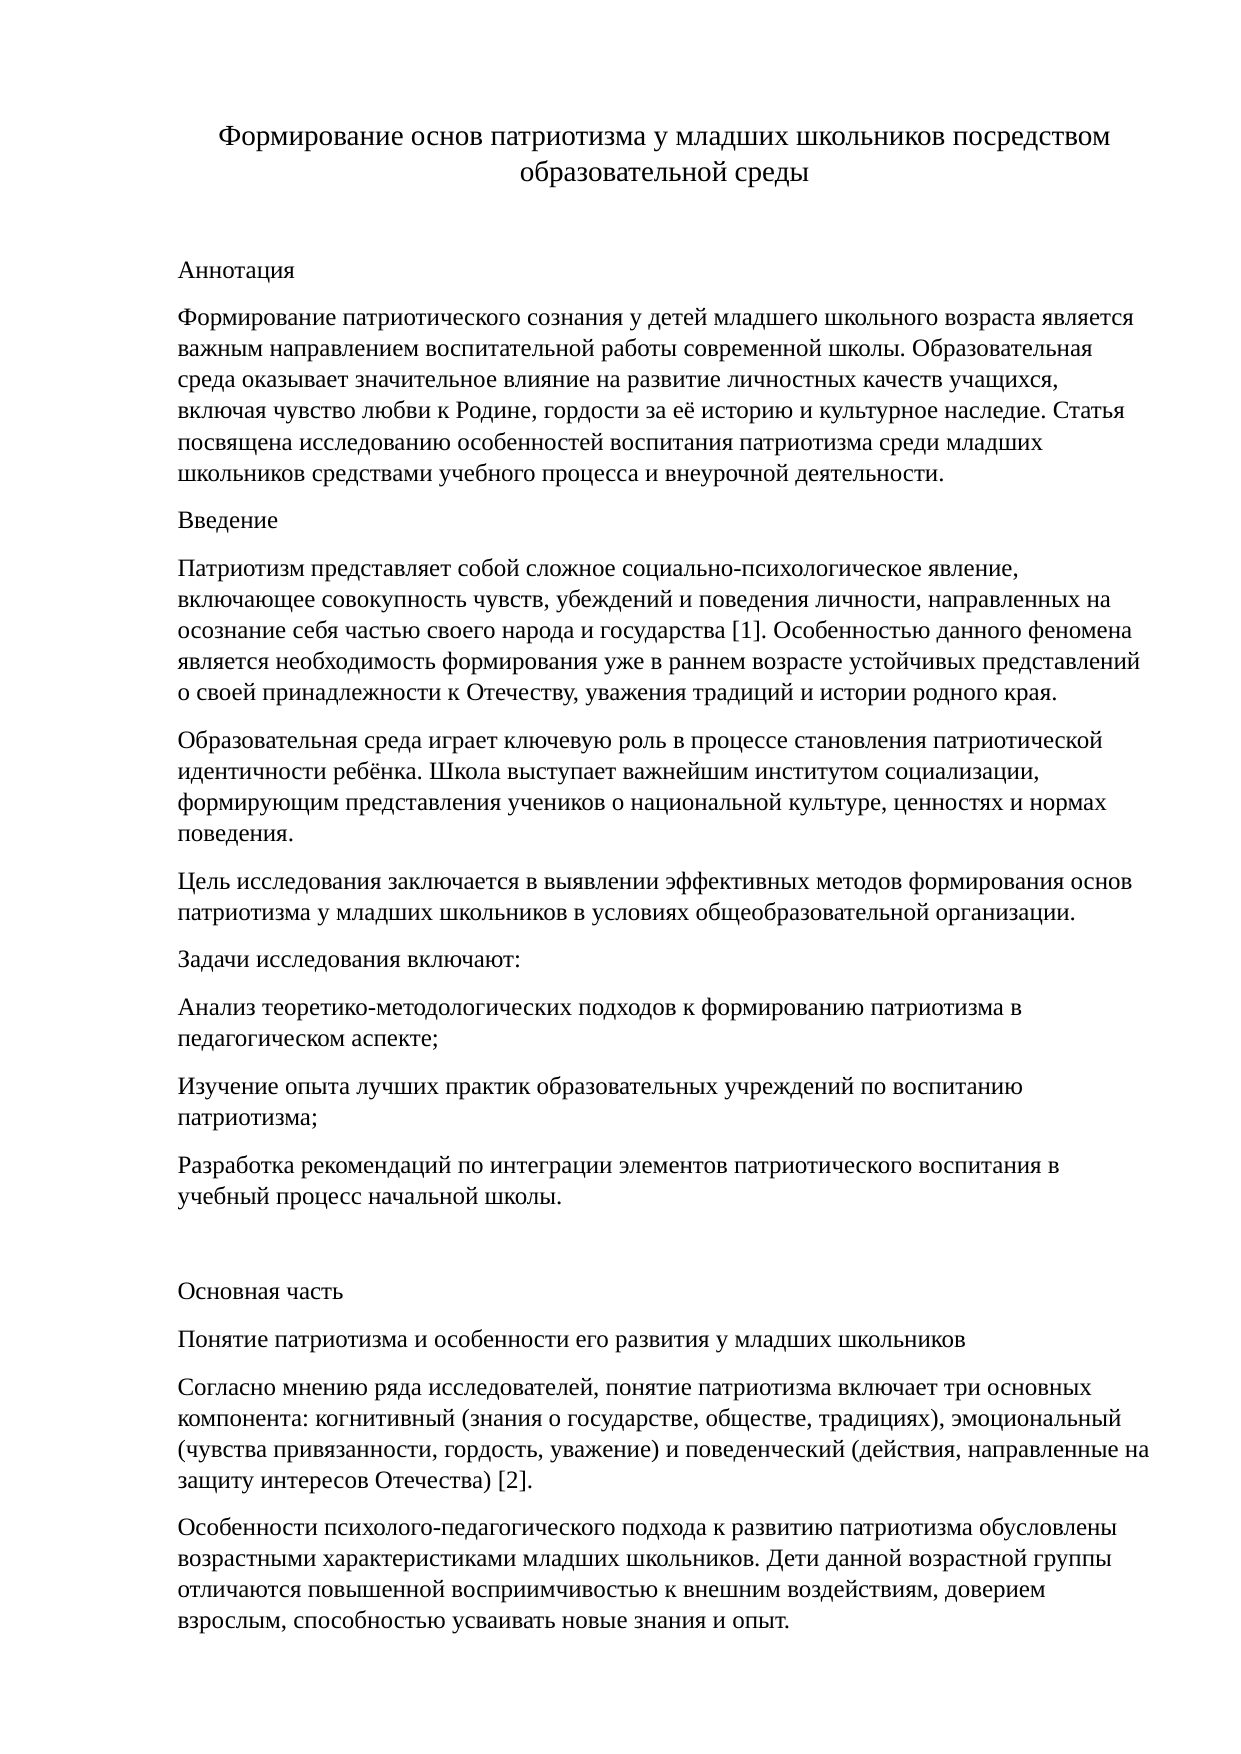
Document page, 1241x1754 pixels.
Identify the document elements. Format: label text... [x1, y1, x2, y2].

text Формирование патриотического сознания у детей младшего школьного возраста является важным направлением воспитательной работы современной школы. Образовательная среда оказывает значительное влияние на развитие личностных качеств учащихся, включая чувство любви к Родине, гордости за её историю и культурное наследие. Статья посвящена исследованию особенностей воспитания патриотизма среди младших школьников средствами учебного процесса и внеурочной деятельности. [177, 302, 1152, 486]
text Цель исследования заключается в выявлении эффективных методов формирования основ патриотизма у младших школьников в условиях общеобразовательной организации. [177, 866, 1152, 926]
text Формирование основ патриотизма у младших школьников посредством образовательной среды [177, 118, 1152, 188]
text Основная часть [177, 1276, 1152, 1305]
text Изучение опыта лучших практик образовательных учреждений по воспитанию патриотизма; [177, 1071, 1152, 1131]
text Разработка рекомендаций по интеграции элементов патриотического воспитания в учебный процесс начальной школы. [177, 1150, 1152, 1209]
text Анализ теоретико-методологических подходов к формированию патриотизма в педагогическом аспекте; [177, 992, 1152, 1052]
text Патриотизм представляет собой сложное социально-психологическое явление, включающее совокупность чувств, убеждений и поведения личности, направленных на осознание себя частью своего народа и государства [1]. Особенностью данного феномена является необходимость формирования уже в раннем возрасте устойчивых представлений о своей принадлежности к Отечеству, уважения традиций и истории родного края. [177, 553, 1152, 706]
text Задачи исследования включают: [177, 944, 1152, 973]
text Введение [177, 505, 1152, 534]
text Особенности психолого-педагогического подхода к развитию патриотизма обусловлены возрастными характеристиками младших школьников. Дети данной возрастной группы отличаются повышенной восприимчивостью к внешним воздействиям, доверием взрослым, способностью усваивать новые знания и опыт. [177, 1512, 1152, 1634]
text Согласно мнению ряда исследователей, понятие патриотизма включает три основных компонента: когнитивный (знания о государстве, обществе, традициях), эмоциональный (чувства привязанности, гордость, уважение) и поведенческий (действия, направленные на защиту интересов Отечества) [2]. [177, 1372, 1152, 1493]
text Аннотация [177, 255, 1152, 283]
text Образовательная среда играет ключевую роль в процессе становления патриотической идентичности ребёнка. Школа выступает важнейшим институтом социализации, формирующим представления учеников о национальной культуре, ценностях и нормах поведения. [177, 725, 1152, 847]
text Понятие патриотизма и особенности его развития у младших школьников [177, 1324, 1152, 1353]
